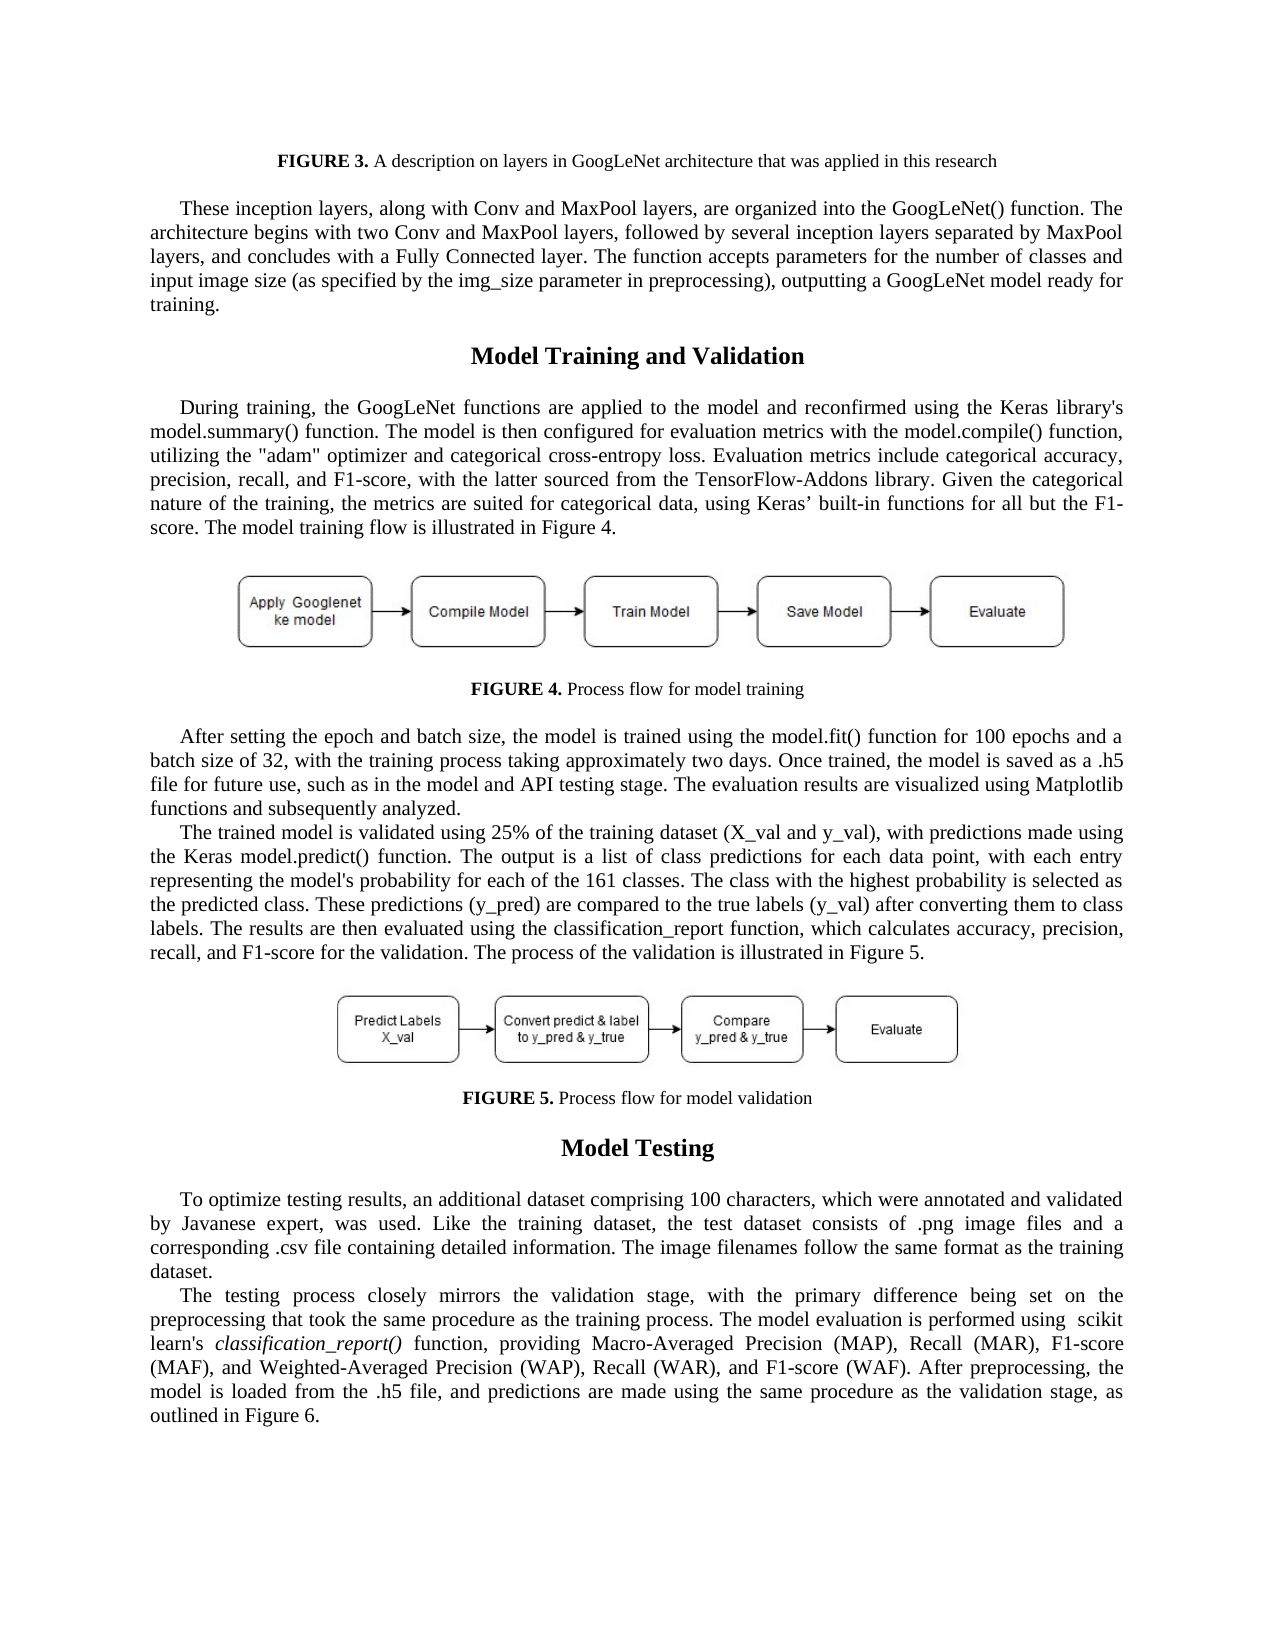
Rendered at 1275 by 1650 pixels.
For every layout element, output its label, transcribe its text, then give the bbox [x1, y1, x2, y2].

text To optimize testing results, an additional dataset comprising 100 characters, which were annotated and validated by Javanese expert, was used. Like the training dataset, the test dataset consists of .png image files and a corresponding .csv file containing detailed information. The image filenames follow the same format as the training dataset. [150, 1187, 1125, 1283]
text These inception layers, along with Conv and MaxPool layers, are organized into the GoogLeNet() function. The architecture begins with two Conv and MaxPool layers, followed by several inception layers separated by MaxPool layers, and concludes with a Fully Connected layer. The function accepts parameters for the number of classes and input image size (as specified by the img_size parameter in preprocessing), outputting a GoogLeNet model ready for training. [150, 196, 1125, 316]
subtitle Model Training and Validation [150, 341, 1125, 370]
text Figure 3. A description on layers in GoogLeNet architecture that was applied in this research [150, 150, 1125, 172]
text After setting the epoch and batch size, the model is trained using the model.fit() function for 100 epochs and a batch size of 32, with the training process taking approximately two days. Once trained, the model is saved as a .h5 file for future use, such as in the model and API testing stage. The evaluation results are visualized using Matplotlib functions and subsequently analyzed. [150, 724, 1125, 820]
subtitle Model Testing [150, 1133, 1125, 1162]
picture [337, 988, 968, 1074]
text The trained model is validated using 25% of the training dataset (X_val and y_val), with predictions made using the Keras model.predict() function. The output is a list of class predictions for each data point, with each entry representing the model's probability for each of the 161 classes. The class with the highest probability is selected as the predicted class. These predictions (y_pred) are compared to the true labels (y_val) after converting them to class labels. The results are then evaluated using the classification_report function, which calculates accuracy, precision, recall, and F1-score for the validation. The process of the validation is illustrated in Figure 5. [150, 820, 1125, 964]
text During training, the GoogLeNet functions are applied to the model and reconfirmed using the Keras library's model.summary() function. The model is then configured for evaluation metrics with the model.compile() function, utilizing the "adam" optimizer and categorical cross-entropy loss. Evaluation metrics include categorical accuracy, precision, recall, and F1-score, with the latter sourced from the TensorFlow-Addons library. Given the categorical nature of the training, the metrics are suited for categorical data, using Keras’ built-in functions for all but the F1-score. The model training flow is illustrated in Figure 4. [150, 395, 1125, 539]
text The testing process closely mirrors the validation stage, with the primary difference being set on the preprocessing that took the same procedure as the training process. The model evaluation is performed using scikit learn's classification_report() function, providing Macro-Averaged Precision (MAP), Recall (MAR), F1-score (MAF), and Weighted-Averaged Precision (WAP), Recall (WAR), and F1-score (WAF). After preprocessing, the model is loaded from the .h5 file, and predictions are made using the same procedure as the validation stage, as outlined in Figure 6. [150, 1283, 1125, 1427]
text Figure 5. Process flow for model validation [150, 1087, 1125, 1108]
picture [228, 563, 1077, 666]
text Figure 4. Process flow for model training [150, 678, 1125, 700]
